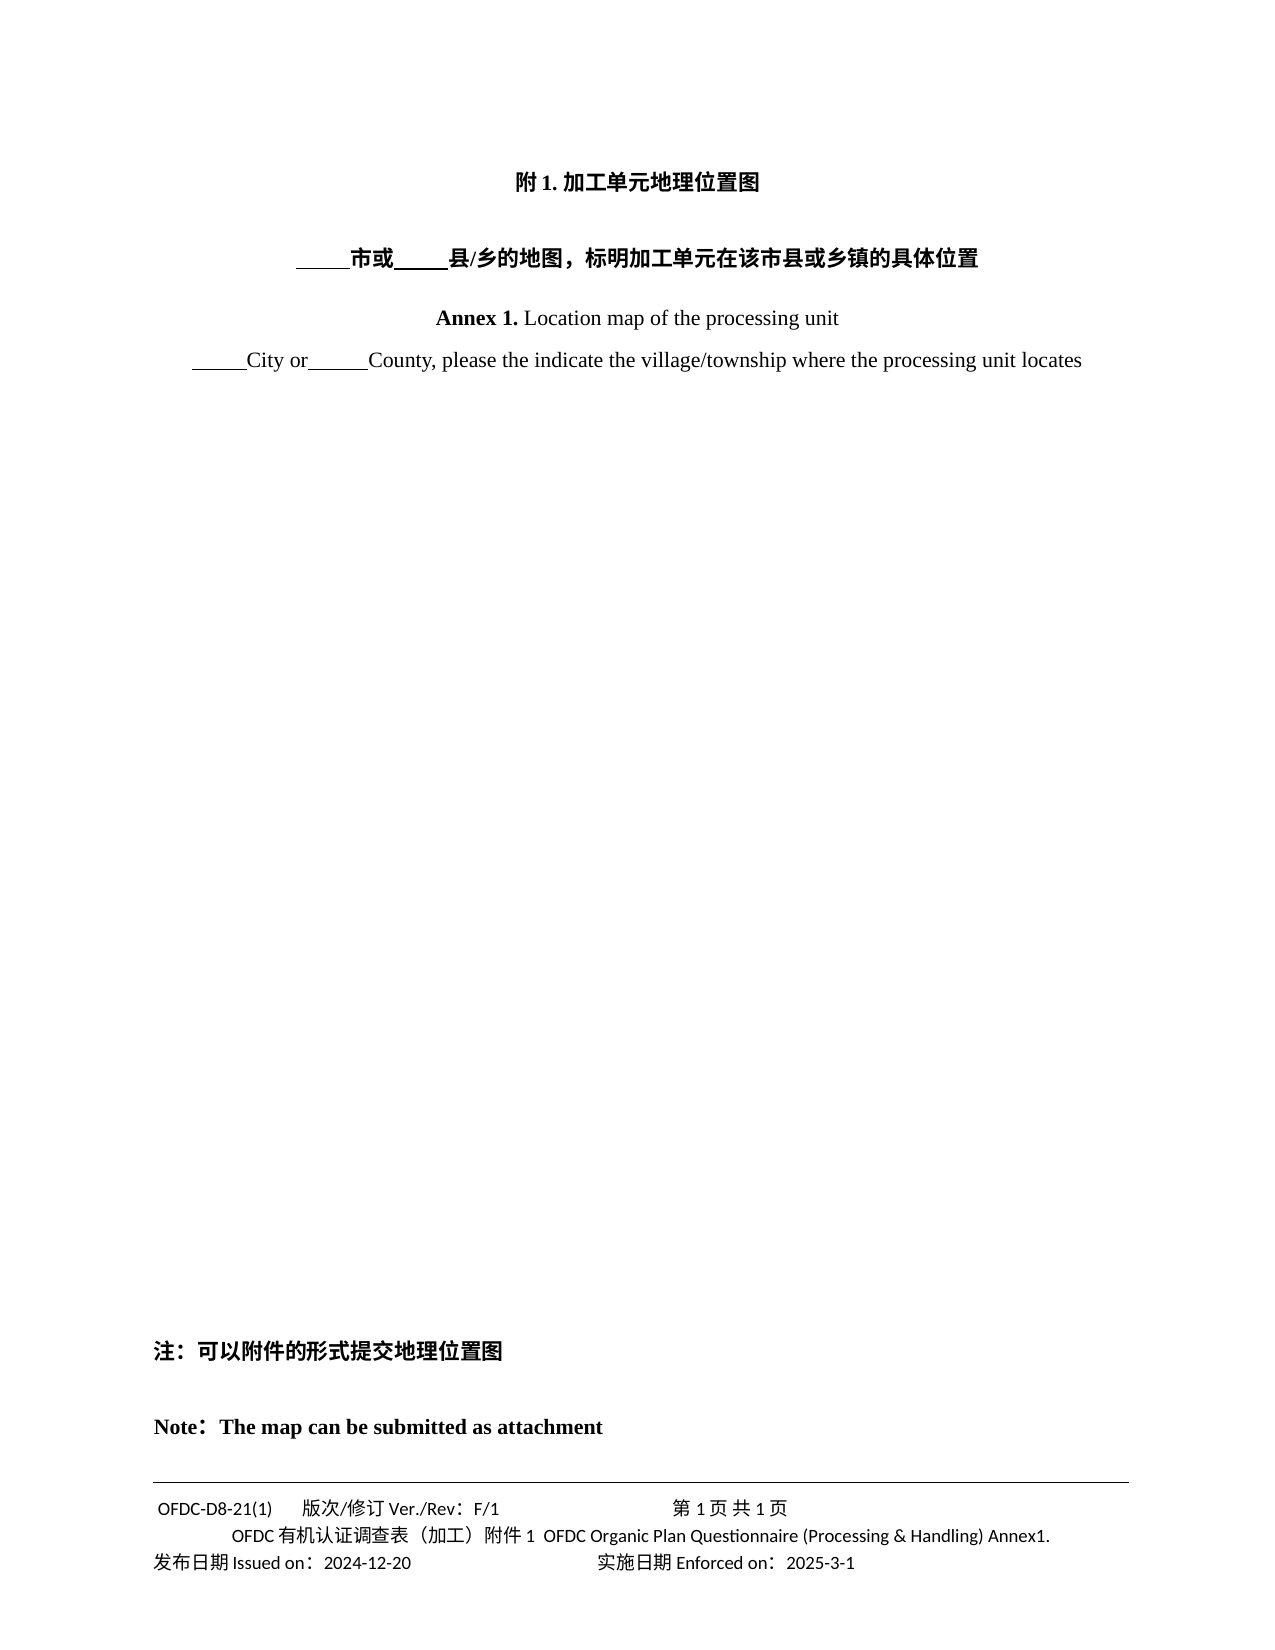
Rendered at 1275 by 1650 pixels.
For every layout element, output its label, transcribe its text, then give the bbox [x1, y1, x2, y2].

text 注：可以附件的形式提交地理位置图 [153, 1320, 1121, 1379]
text 市或 县/乡的地图，标明加工单元在该市县或乡镇的具体位置 [153, 227, 1121, 286]
text City or County, please the indicate the village/township where the processing unit locates [153, 344, 1121, 374]
text Annex 1. Location map of the processing unit [153, 302, 1121, 332]
text 附1. 加工单元地理位置图 [153, 151, 1121, 211]
text Note：The map can be submitted as attachment [153, 1395, 1121, 1455]
